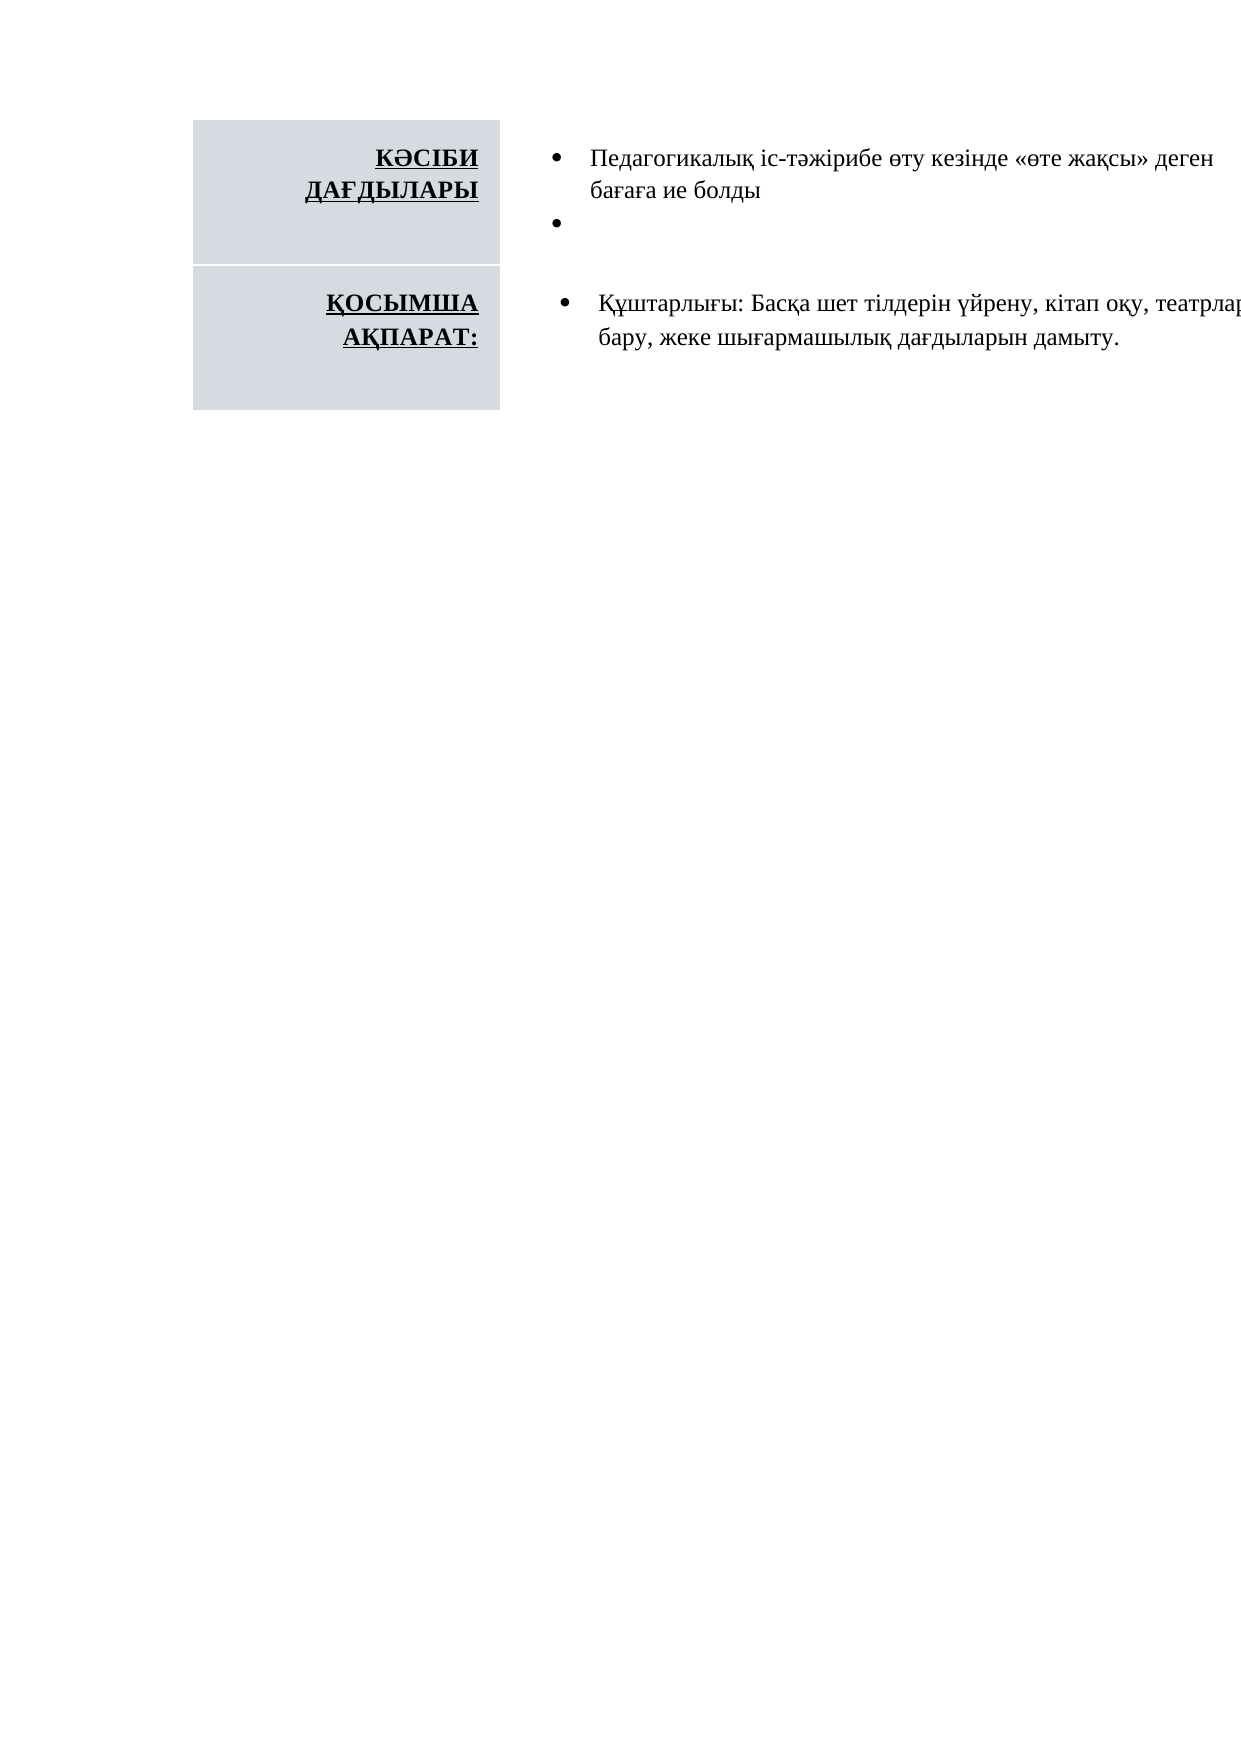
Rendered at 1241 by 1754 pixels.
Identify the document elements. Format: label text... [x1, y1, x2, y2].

table_cell Педагогикалық іс-тәжірибе өту кезінде «өте жақсы» деген бағаға ие болды [502, 120, 1239, 264]
table_cell Құштарлығы: Басқа шет тілдерін үйрену, кітап оқу, театрларға бару, жеке шығармашылық дағдыларын дамыту. [502, 266, 1239, 410]
table_cell ҚОСЫМША АҚПАРАТ: [193, 266, 500, 410]
table_cell КӘСІБИ ДАҒДЫЛАРЫ [193, 120, 500, 264]
